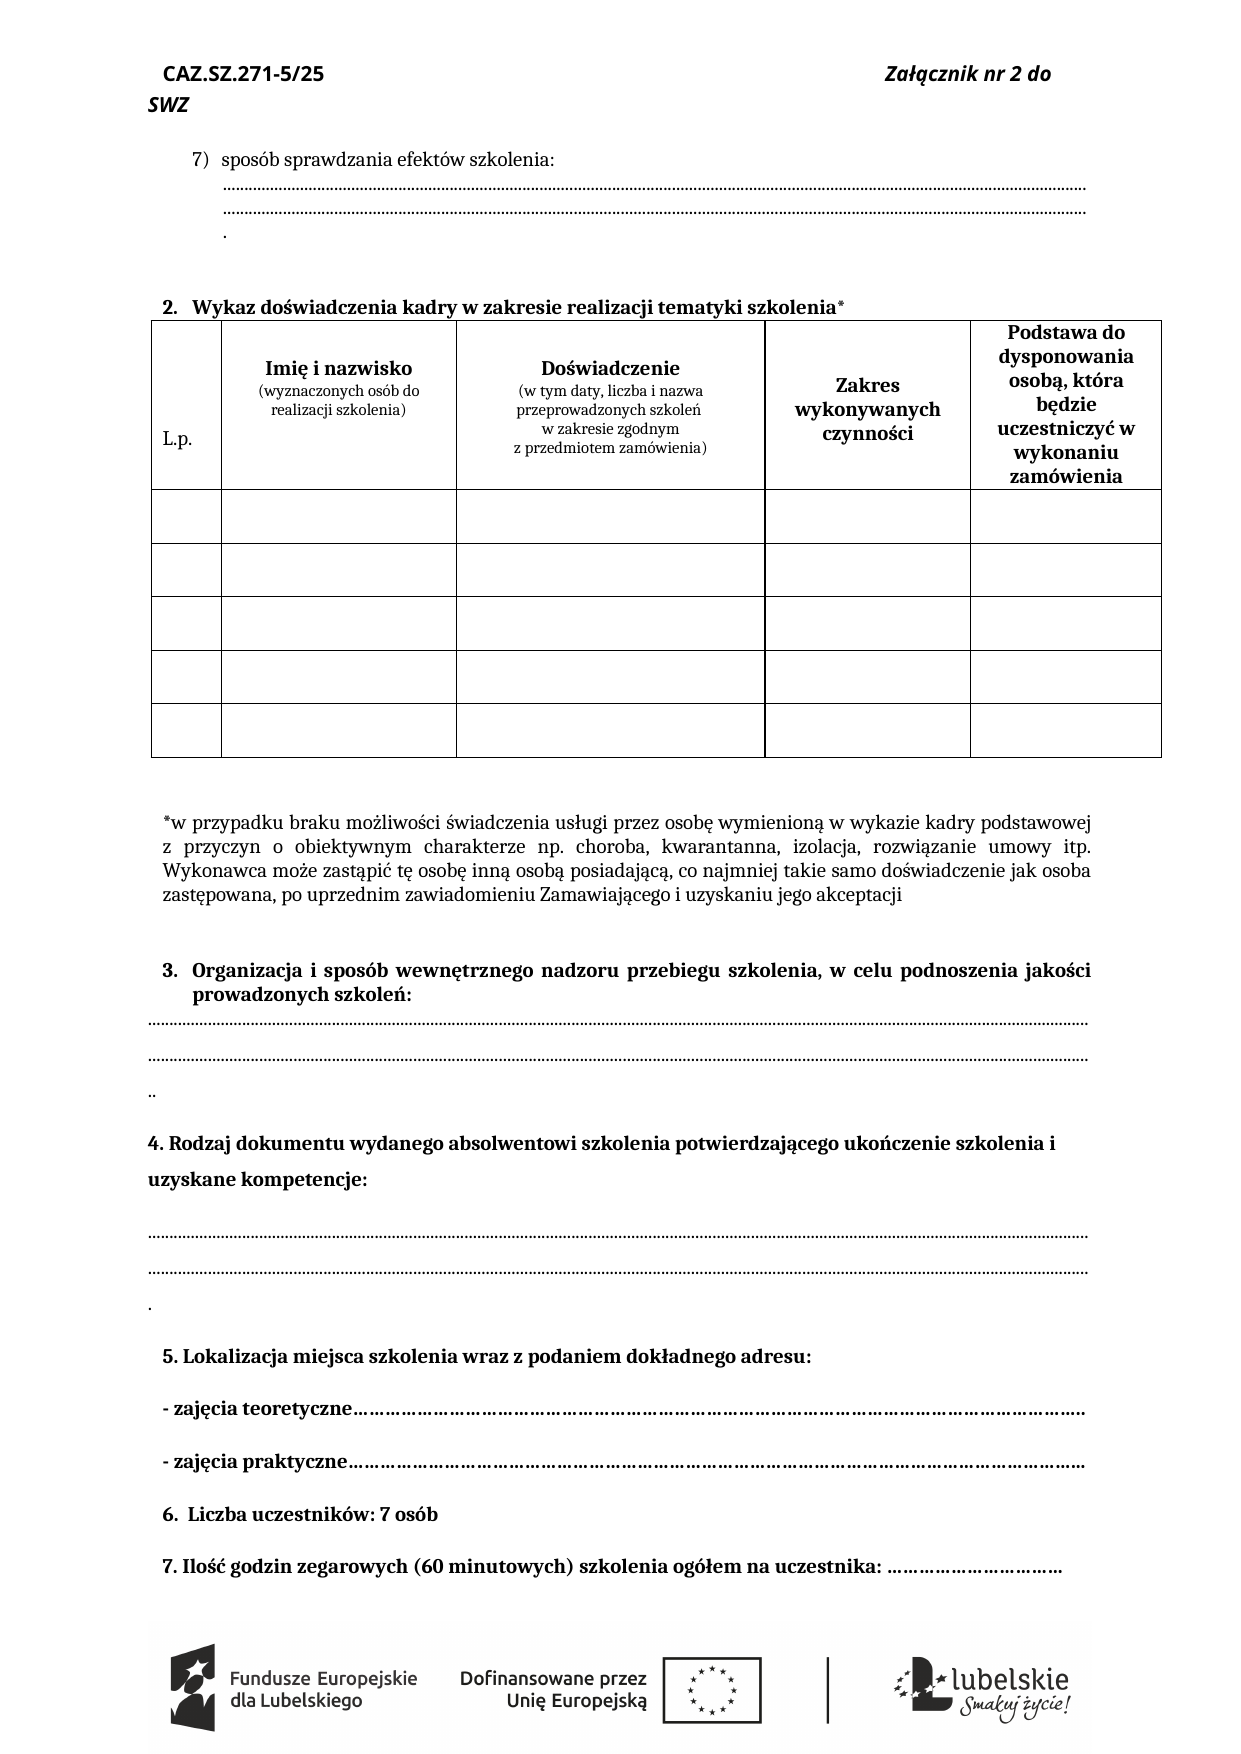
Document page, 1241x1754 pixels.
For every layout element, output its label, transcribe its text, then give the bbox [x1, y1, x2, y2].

text .......................................................................................................................................................................................................................................................................................................................................................................................................................................................... [148, 1007, 1093, 1103]
table_cell [222, 651, 456, 703]
table_cell [766, 544, 970, 596]
table_cell [766, 490, 970, 542]
table_cell [971, 704, 1161, 757]
table_header Imię i nazwisko (wyznaczonych osób do realizacji szkolenia) [222, 321, 456, 489]
picture [147, 1621, 1092, 1754]
table_cell [457, 704, 764, 757]
table_cell [766, 704, 970, 757]
table_cell [152, 490, 221, 542]
table_header L.p. [152, 321, 221, 489]
text 6. Liczba uczestników: 7 osób [162, 1502, 1093, 1526]
text 4. Rodzaj dokumentu wydanego absolwentowi szkolenia potwierdzającego ukończenie szkolenia i uzyskane kompetencje: [148, 1131, 1093, 1191]
table_cell [766, 597, 970, 650]
table_cell [152, 544, 221, 596]
table_cell [222, 490, 456, 542]
list sposób sprawdzania efektów szkolenia: [192, 148, 1093, 172]
table_cell [971, 597, 1161, 650]
list Organizacja i sposób wewnętrznego nadzoru przebiegu szkolenia, w celu podnoszenia jakości prowadzonych szkoleń: [162, 959, 1093, 1007]
list Wykaz doświadczenia kadry w zakresie realizacji tematyki szkolenia* [162, 296, 1093, 320]
table_cell [766, 651, 970, 703]
text 7. Ilość godzin zegarowych (60 minutowych) szkolenia ogółem na uczestnika: …………………………… [162, 1555, 1093, 1579]
table_cell [457, 651, 764, 703]
table_header Podstawa do dysponowania osobą, która będzie uczestniczyć w wykonaniu zamówienia [971, 321, 1161, 489]
table_cell [971, 490, 1161, 542]
text - zajęcia praktyczne………………………………………………………………………………………………………………………... [162, 1450, 1093, 1474]
text ..................................................................................................................................................................................................................................................................................................................................................................................................................... [223, 172, 1093, 243]
text - zajęcia teoretyczne……………………………………………………………………………………………………………………….. [162, 1397, 1093, 1421]
table_cell [152, 704, 221, 757]
table_header Zakres wykonywanych czynności [766, 321, 970, 489]
table_cell [222, 544, 456, 596]
text *w przypadku braku możliwości świadczenia usługi przez osobę wymienioną w wykazie kadry podstawowej z przyczyn o obiektywnym charakterze np. choroba, kwarantanna, izolacja, rozwiązanie umowy itp. Wykonawca może zastąpić tę osobę inną osobą posiadającą, co najmniej takie samo doświadczenie jak osoba zastępowana, po uprzednim zawiadomieniu Zamawiającego i uzyskaniu jego akceptacji [162, 811, 1093, 906]
table_cell [222, 704, 456, 757]
table_cell [457, 597, 764, 650]
table_cell [152, 651, 221, 703]
table_cell [971, 544, 1161, 596]
table_cell [152, 597, 221, 650]
table_cell [971, 651, 1161, 703]
text 5. Lokalizacja miejsca szkolenia wraz z podaniem dokładnego adresu: [162, 1344, 1093, 1368]
table_cell [222, 597, 456, 650]
table_header Doświadczenie (w tym daty, liczba i nazwa przeprowadzonych szkoleń w zakresie zgodnym z przedmiotem zamówienia) [457, 321, 764, 489]
text ......................................................................................................................................................................................................................................................................................................................................................................................................................................................... [148, 1220, 1093, 1316]
table_cell [457, 544, 764, 596]
table_cell [457, 490, 764, 542]
